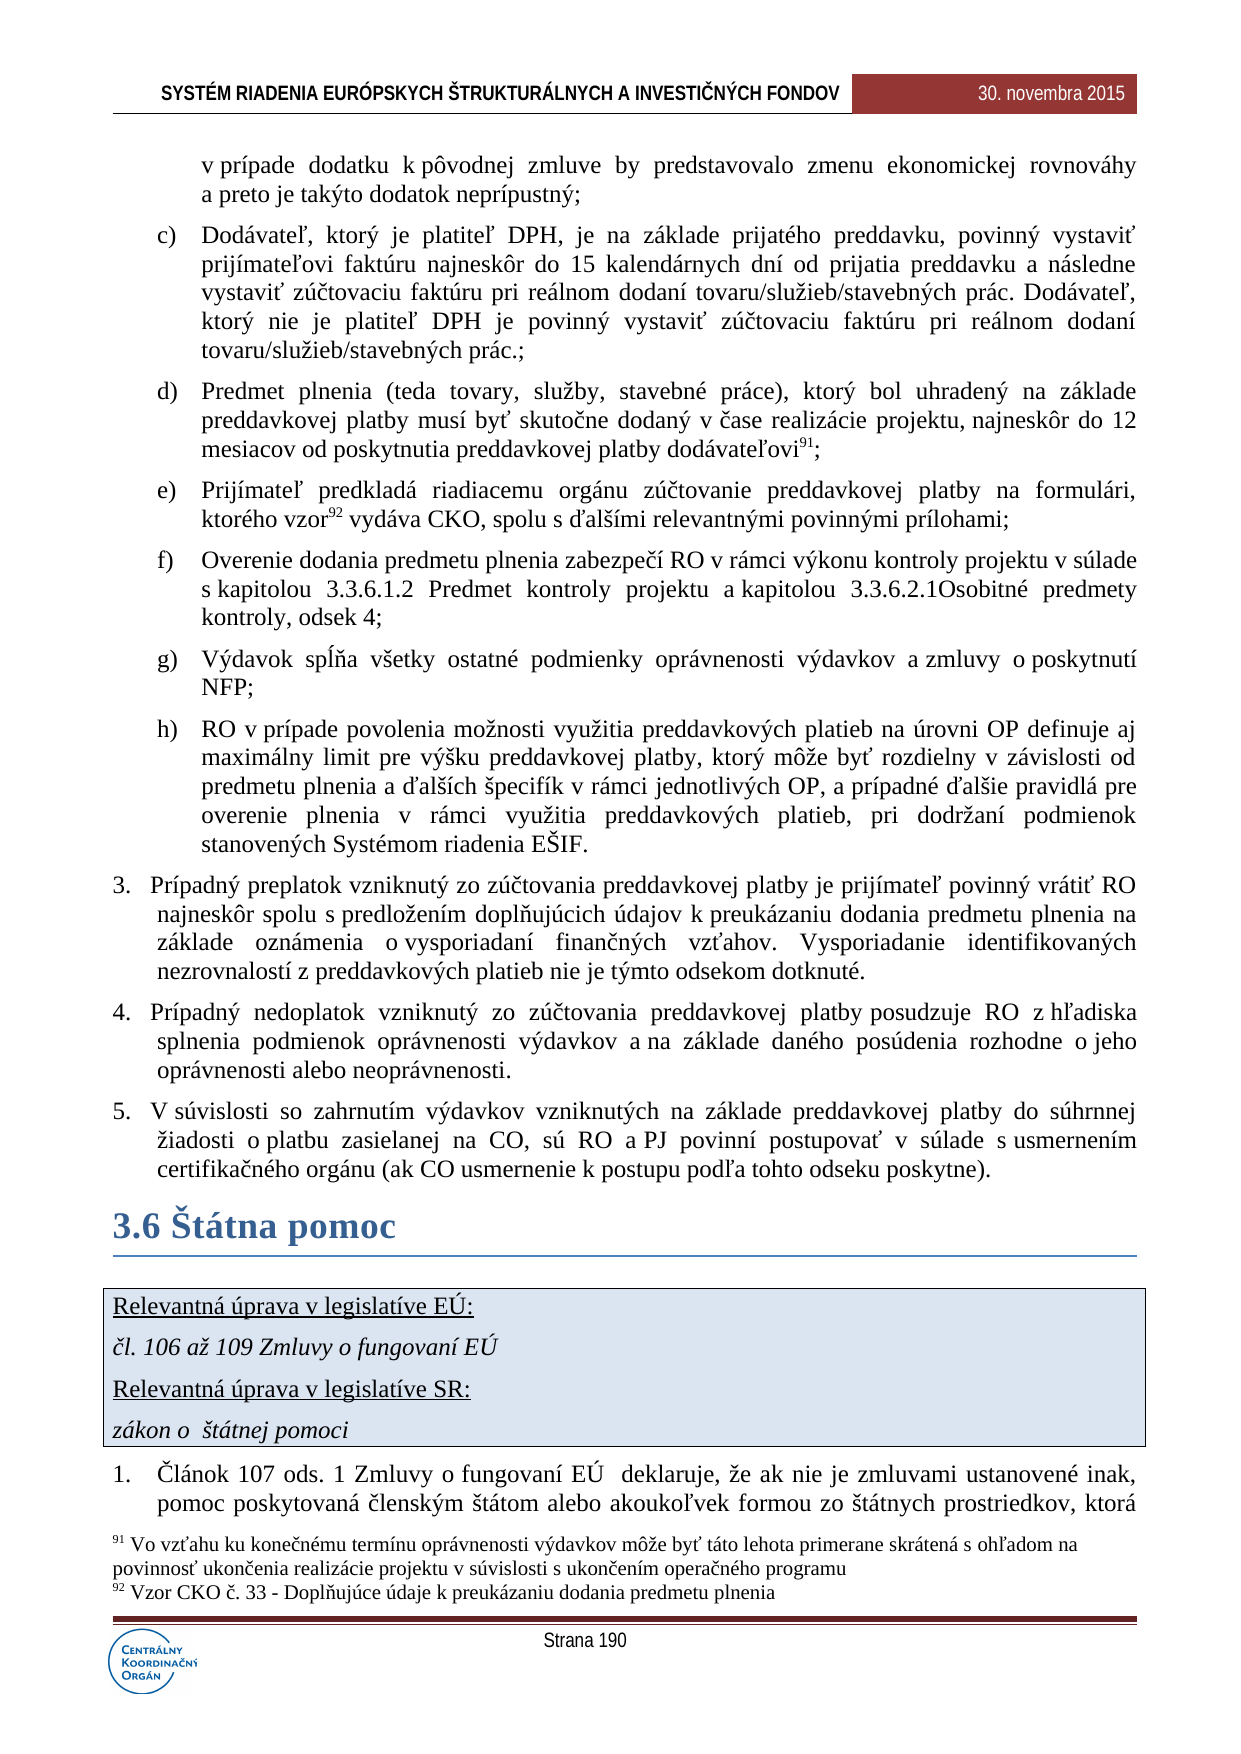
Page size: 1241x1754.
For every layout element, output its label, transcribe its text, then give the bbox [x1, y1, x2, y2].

text 3.6 Štátna pomoc [112, 1203, 1137, 1257]
picture [106, 1627, 198, 1693]
text Relevantná úprava v legislatíve EÚ: [104, 1289, 1145, 1320]
list Prijímateľ predkladá riadiacemu orgánu zúčtovanie preddavkovej platby na formulári, ktorého vzor vydáva CKO, spolu s ďalšími relevantnými povinnými prílohami; [157, 475, 1137, 532]
list Overenie dodania predmetu plnenia zabezpečí RO v rámci výkonu kontroly projektu v súlade s kapitolou 3.3.6.1.2 Predmet kontroly projektu a kapitolou 3.3.6.2.1Osobitné predmety kontroly, odsek 4; [157, 545, 1137, 631]
list V súvislosti so zahrnutím výdavkov vzniknutých na základe preddavkovej platby do súhrnnej žiadosti o platbu zasielanej na CO, sú RO a PJ povinní postupovať v súlade s usmernením certifikačného orgánu (ak CO usmernenie k postupu podľa tohto odseku poskytne). [112, 1096, 1137, 1182]
list RO v prípade povolenia možnosti využitia preddavkových platieb na úrovni OP definuje aj maximálny limit pre výšku preddavkovej platby, ktorý môže byť rozdielny v závislosti od predmetu plnenia a ďalších špecifík v rámci jednotlivých OP, a prípadné ďalšie pravidlá pre overenie plnenia v rámci využitia preddavkových platieb, pri dodržaní podmienok stanovených Systémom riadenia EŠIF. [157, 714, 1137, 857]
list Prípadný nedoplatok vzniknutý zo zúčtovania preddavkovej platby posudzuje RO z hľadiska splnenia podmienok oprávnenosti výdavkov a na základe daného posúdenia rozhodne o jeho oprávnenosti alebo neoprávnenosti. [112, 997, 1137, 1084]
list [112, 1459, 1137, 1517]
list Dodávateľ, ktorý je platiteľ DPH, je na základe prijatého preddavku, povinný vystaviť prijímateľovi faktúru najneskôr do 15 kalendárnych dní od prijatia preddavku a následne vystaviť zúčtovaciu faktúru pri reálnom dodaní tovaru/služieb/stavebných prác. Dodávateľ, ktorý nie je platiteľ DPH je povinný vystaviť zúčtovaciu faktúru pri reálnom dodaní tovaru/služieb/stavebných prác.; [157, 220, 1137, 364]
text čl. 106 až 109 Zmluvy o fungovaní EÚ [104, 1329, 1145, 1361]
list Výdavok spĺňa všetky ostatné podmienky oprávnenosti výdavkov a zmluvy o poskytnutí NFP; [157, 644, 1137, 701]
list Prípadný preplatok vzniknutý zo zúčtovania preddavkovej platby je prijímateľ povinný vrátiť RO najneskôr spolu s predložením doplňujúcich údajov k preukázaniu dodania predmetu plnenia na základe oznámenia o vysporiadaní finančných vzťahov. Vysporiadanie identifikovaných nezrovnalostí z preddavkových platieb nie je týmto odsekom dotknuté. [112, 870, 1137, 985]
list Predmet plnenia (teda tovary, služby, stavebné práce), ktorý bol uhradený na základe preddavkovej platby musí byť skutočne dodaný v čase realizácie projektu, najneskôr do 12 mesiacov od poskytnutia preddavkovej platby dodávateľovi; [157, 376, 1137, 462]
text zákon o štátnej pomoci [104, 1412, 1145, 1446]
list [157, 150, 1137, 207]
text Relevantná úprava v legislatíve SR: [104, 1371, 1145, 1402]
